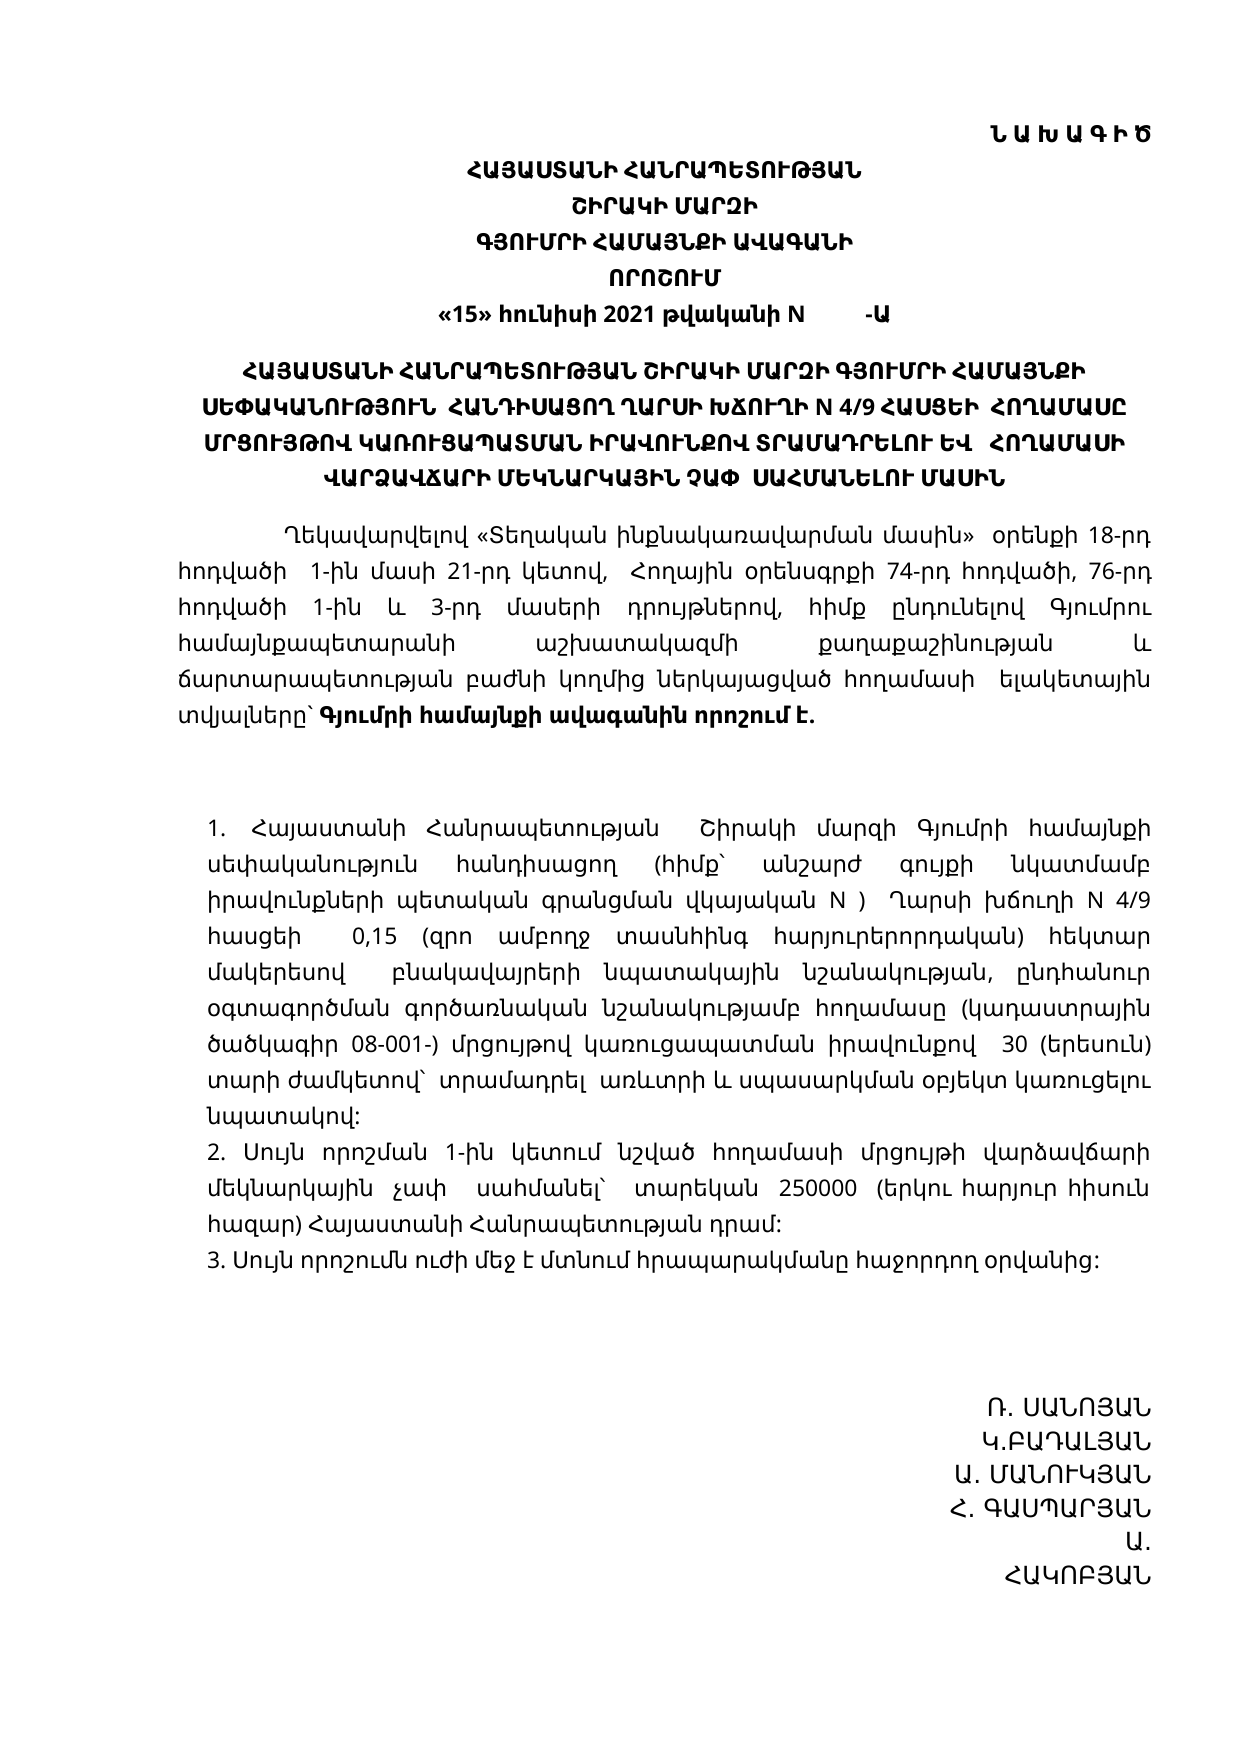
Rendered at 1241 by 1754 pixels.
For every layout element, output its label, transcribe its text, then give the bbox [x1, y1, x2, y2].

text Ն Ա Խ Ա Գ Ի Ծ [177, 118, 1152, 149]
text Ա. ՄԱՆՈՒԿՅԱՆ [627, 1460, 1152, 1489]
text ՀԱՅԱՍՏԱՆԻ ՀԱՆՐԱՊԵՏՈՒԹՅԱՆ ՇԻՐԱԿԻ ՄԱՐԶԻ ԳՅՈՒՄՐԻ ՀԱՄԱՅՆՔԻ ՍԵՓԱԿԱՆՈՒԹՅՈՒՆ ՀԱՆԴԻՍԱՑՈՂ ՂԱՐՍԻ ԽՃՈՒՂԻ N 4/9 ՀԱՍՑԵԻ ՀՈՂԱՄԱՍԸ ՄՐՑՈՒՅԹՈՎ ԿԱՌՈՒՑԱՊԱՏՄԱՆ ԻՐԱՎՈՒՆՔՈՎ ՏՐԱՄԱԴՐԵԼՈՒ ԵՎ ՀՈՂԱՄԱՍԻ ՎԱՐՁԱՎՃԱՐԻ ՄԵԿՆԱՐԿԱՅԻՆ ՉԱՓ ՍԱՀՄԱՆԵԼՈՒ ՄԱՍԻՆ [177, 354, 1152, 494]
text «15» հունիսի 2021 թվականի N -Ա [177, 298, 1152, 329]
text Ղեկավարվելով «Տեղական ինքնակառավարման մասին» օրենքի 18-րդ հոդվածի 1-ին մասի 21-րդ կետով, Հողային օրենսգրքի 74-րդ հոդվածի, 76-րդ հոդվածի 1-ին և 3-րդ մասերի դրույթներով, հիմք ընդունելով Գյումրու համայնքապետարանի աշխատակազմի քաղաքաշինության և ճարտարապետության բաժնի կողմից ներկայացված հողամասի ելակետային տվյալները` Գյումրի համայնքի ավագանին որոշում է. [177, 519, 1152, 730]
text Հ. ԳԱՍՊԱՐՅԱՆ [177, 1494, 1152, 1523]
text Ա. ՀԱԿՈԲՅԱՆ [177, 1527, 1152, 1590]
list 3. Սույն որոշումն ուժի մեջ է մտնում հրապարակմանը հաջորդող օրվանից: [207, 1244, 1152, 1275]
text ՀԱՅԱՍՏԱՆԻ ՀԱՆՐԱՊԵՏՈՒԹՅԱՆ [177, 154, 1152, 185]
list 2. Սույն որոշման 1-ին կետում նշված հողամասի մրցույթի վարձավճարի մեկնարկային չափ սահմանել՝ տարեկան 250000 (երկու հարյուր հիսուն հազար) Հայաստանի Հանրապետության դրամ: [207, 1136, 1152, 1239]
text ԳՅՈՒՄՐԻ ՀԱՄԱՅՆՔԻ ԱՎԱԳԱՆԻ [177, 226, 1152, 257]
text ՇԻՐԱԿԻ ՄԱՐԶԻ [177, 190, 1152, 221]
list Հայաստանի Հանրապետության Շիրակի մարզի Գյումրի համայնքի սեփականություն հանդիսացող (հիմք՝ անշարժ գույքի նկատմամբ իրավունքների պետական գրանցման վկայական N ) Ղարսի խճուղի N 4/9 հասցեի 0,15 (զրո ամբողջ տասնհինգ հարյուրերորդական) հեկտար մակերեսով բնակավայրերի նպատակային նշանակության, ընդհանուր օգտագործման գործառնական նշանակությամբ հողամասը (կադաստրային ծածկագիր 08-001-) մրցույթով կառուցապատման իրավունքով 30 (երեսուն) տարի ժամկետով՝ տրամադրել առևտրի և սպասարկման օբյեկտ կառուցելու նպատակով: [207, 812, 1152, 1131]
text Կ.ԲԱԴԱԼՅԱՆ [627, 1427, 1152, 1456]
text Ռ. ՍԱՆՈՅԱՆ [627, 1393, 1152, 1422]
text ՈՐՈՇՈՒՄ [177, 262, 1152, 293]
